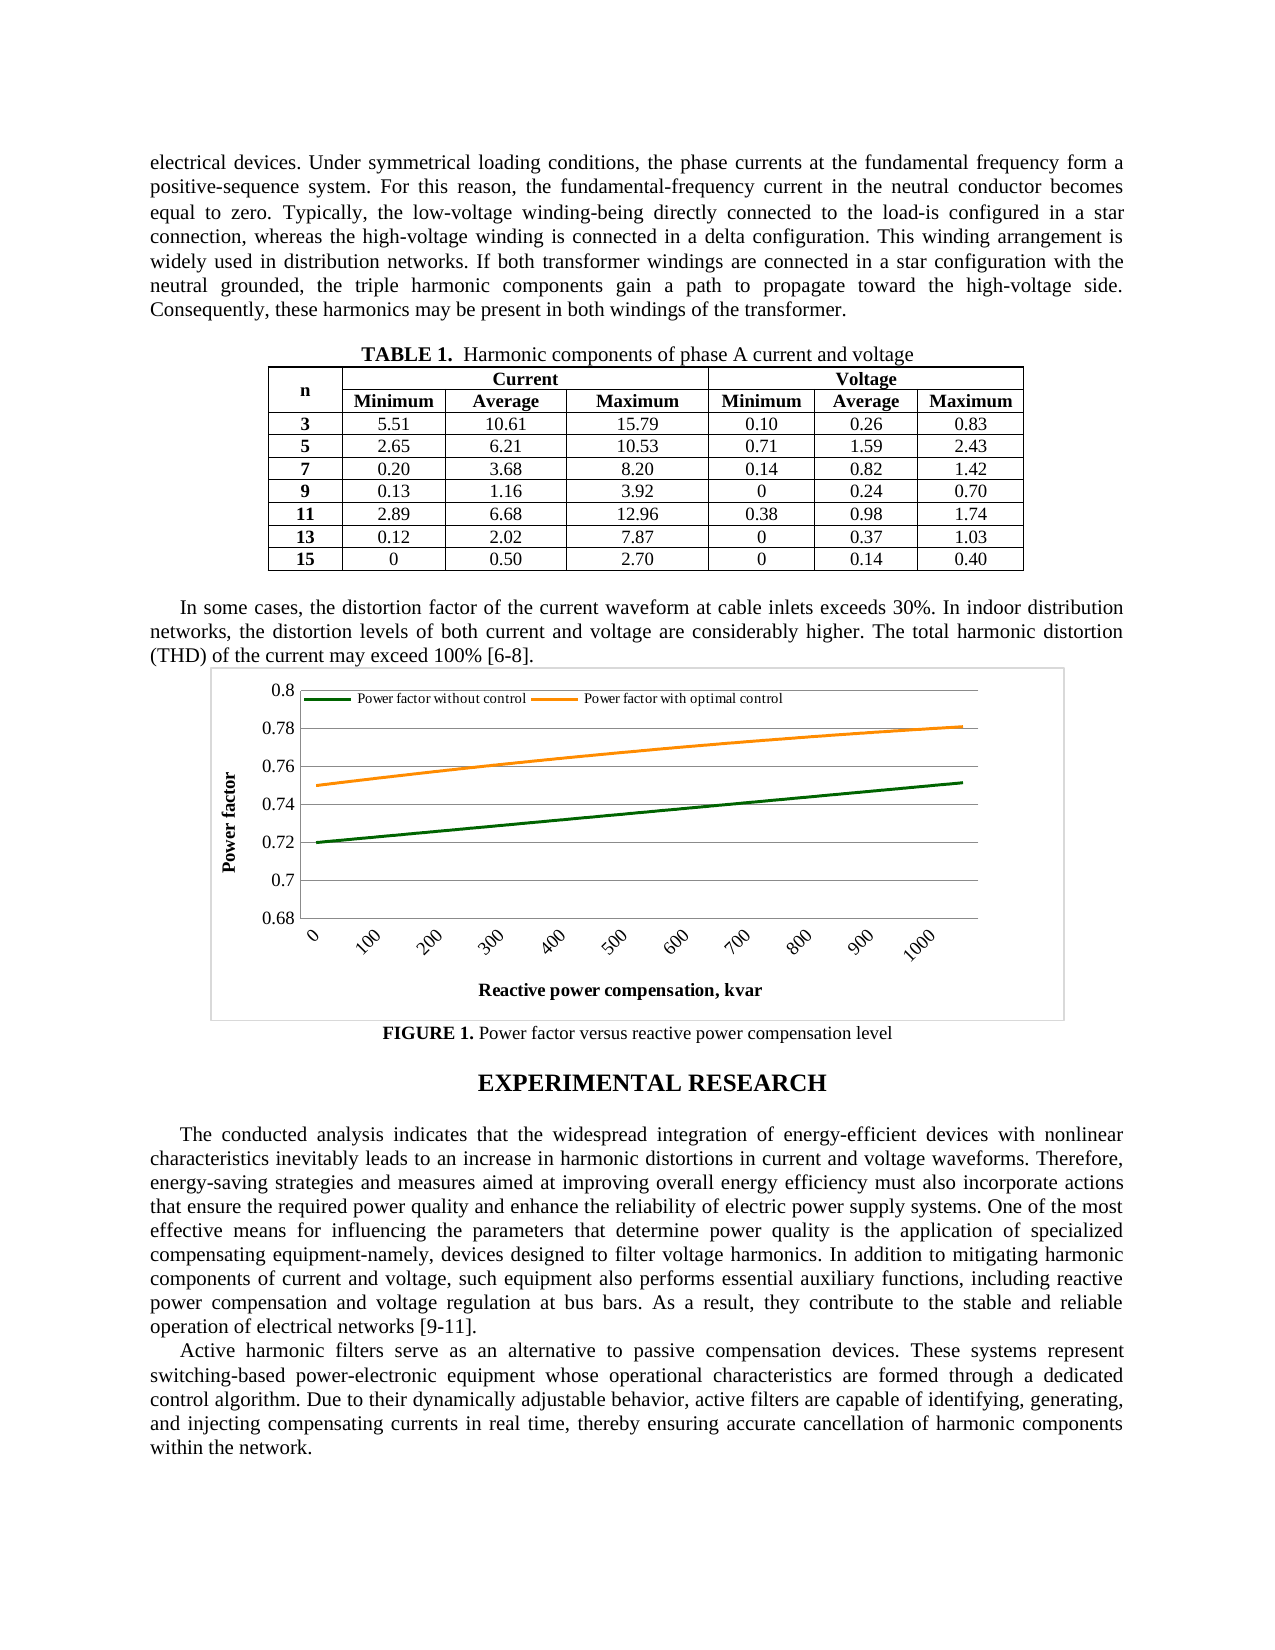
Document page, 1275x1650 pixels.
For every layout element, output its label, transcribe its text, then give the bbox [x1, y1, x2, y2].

table_header Current [343, 368, 708, 389]
table_cell 8.20 [567, 458, 708, 479]
table_cell 13 [269, 526, 342, 547]
table_cell 2.89 [343, 503, 445, 524]
table_cell Average [446, 390, 566, 412]
table_cell 10.53 [567, 435, 708, 457]
table_cell 0.38 [709, 503, 814, 524]
table_cell 7.87 [567, 526, 708, 547]
table_cell 9 [269, 480, 342, 502]
table_cell 12.96 [567, 503, 708, 524]
table_cell 0.14 [815, 548, 917, 570]
table_cell 3.68 [446, 458, 566, 479]
table_cell 10.61 [446, 413, 566, 434]
table_cell 0.71 [709, 435, 814, 457]
table_cell 1.16 [446, 480, 566, 502]
table_cell 0.37 [815, 526, 917, 547]
table_cell Maximum [918, 390, 1023, 412]
table_cell 11 [269, 503, 342, 524]
table_cell 0 [709, 480, 814, 502]
table_cell 0 [343, 548, 445, 570]
table_header n [269, 368, 342, 412]
text FIGURE 1. Power factor versus reactive power compensation level [150, 1022, 1125, 1043]
table_cell 0.14 [709, 458, 814, 479]
table_cell 0.50 [446, 548, 566, 570]
table_cell 7 [269, 458, 342, 479]
table_cell 1.59 [815, 435, 917, 457]
table_cell 1.03 [918, 526, 1023, 547]
table_cell Minimum [709, 390, 814, 412]
table_cell 0.70 [918, 480, 1023, 502]
table_cell 6.68 [446, 503, 566, 524]
text Active harmonic filters serve as an alternative to passive compensation devices. These systems represent switching-based power-electronic equipment whose operational characteristics are formed through a dedicated control algorithm. Due to their dynamically adjustable behavior, active filters are capable of identifying, generating, and injecting compensating currents in real time, thereby ensuring accurate cancellation of harmonic components within the network. [150, 1338, 1125, 1459]
table_cell 3.92 [567, 480, 708, 502]
text In some cases, the distortion factor of the current waveform at cable inlets exceeds 30%. In indoor distribution networks, the distortion levels of both current and voltage are considerably higher. The total harmonic distortion (THD) of the current may exceed 100% [6-8]. [150, 595, 1125, 667]
table_cell 0.83 [918, 413, 1023, 434]
table_cell 0.10 [709, 413, 814, 434]
table_cell Average [815, 390, 917, 412]
table_cell 0.82 [815, 458, 917, 479]
table_cell Maximum [567, 390, 708, 412]
table_cell 5.51 [343, 413, 445, 434]
table_cell 0 [709, 548, 814, 570]
text TABLE 1. Harmonic components of phase A current and voltage [150, 342, 1125, 366]
table_cell 2.70 [567, 548, 708, 570]
table_cell 1.42 [918, 458, 1023, 479]
table_cell 0.26 [815, 413, 917, 434]
table_cell 0 [709, 526, 814, 547]
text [150, 150, 1125, 321]
table_cell 6.21 [446, 435, 566, 457]
table_cell 2.43 [918, 435, 1023, 457]
table_cell 15 [269, 548, 342, 570]
table_cell 0.12 [343, 526, 445, 547]
table_cell Minimum [343, 390, 445, 412]
table_header Voltage [709, 368, 1023, 389]
text The conducted analysis indicates that the widespread integration of energy-efficient devices with nonlinear characteristics inevitably leads to an increase in harmonic distortions in current and voltage waveforms. Therefore, energy-saving strategies and measures aimed at improving overall energy efficiency must also incorporate actions that ensure the required power quality and enhance the reliability of electric power supply systems. One of the most effective means for influencing the parameters that determine power quality is the application of specialized compensating equipment-namely, devices designed to filter voltage harmonics. In addition to mitigating harmonic components of current and voltage, such equipment also performs essential auxiliary functions, including reactive power compensation and voltage regulation at bus bars. As a result, they contribute to the stable and reliable operation of electrical networks [9-11]. [150, 1122, 1125, 1338]
table_cell 5 [269, 435, 342, 457]
text EXPERIMENTAL RESEARCH [150, 1068, 1125, 1097]
table_cell 0.98 [815, 503, 917, 524]
table_cell 0.24 [815, 480, 917, 502]
table_cell 0.20 [343, 458, 445, 479]
table_cell 3 [269, 413, 342, 434]
table_cell 0.40 [918, 548, 1023, 570]
table_cell 1.74 [918, 503, 1023, 524]
table_cell 2.65 [343, 435, 445, 457]
table_cell 0.13 [343, 480, 445, 502]
table_cell 15.79 [567, 413, 708, 434]
table_cell 2.02 [446, 526, 566, 547]
